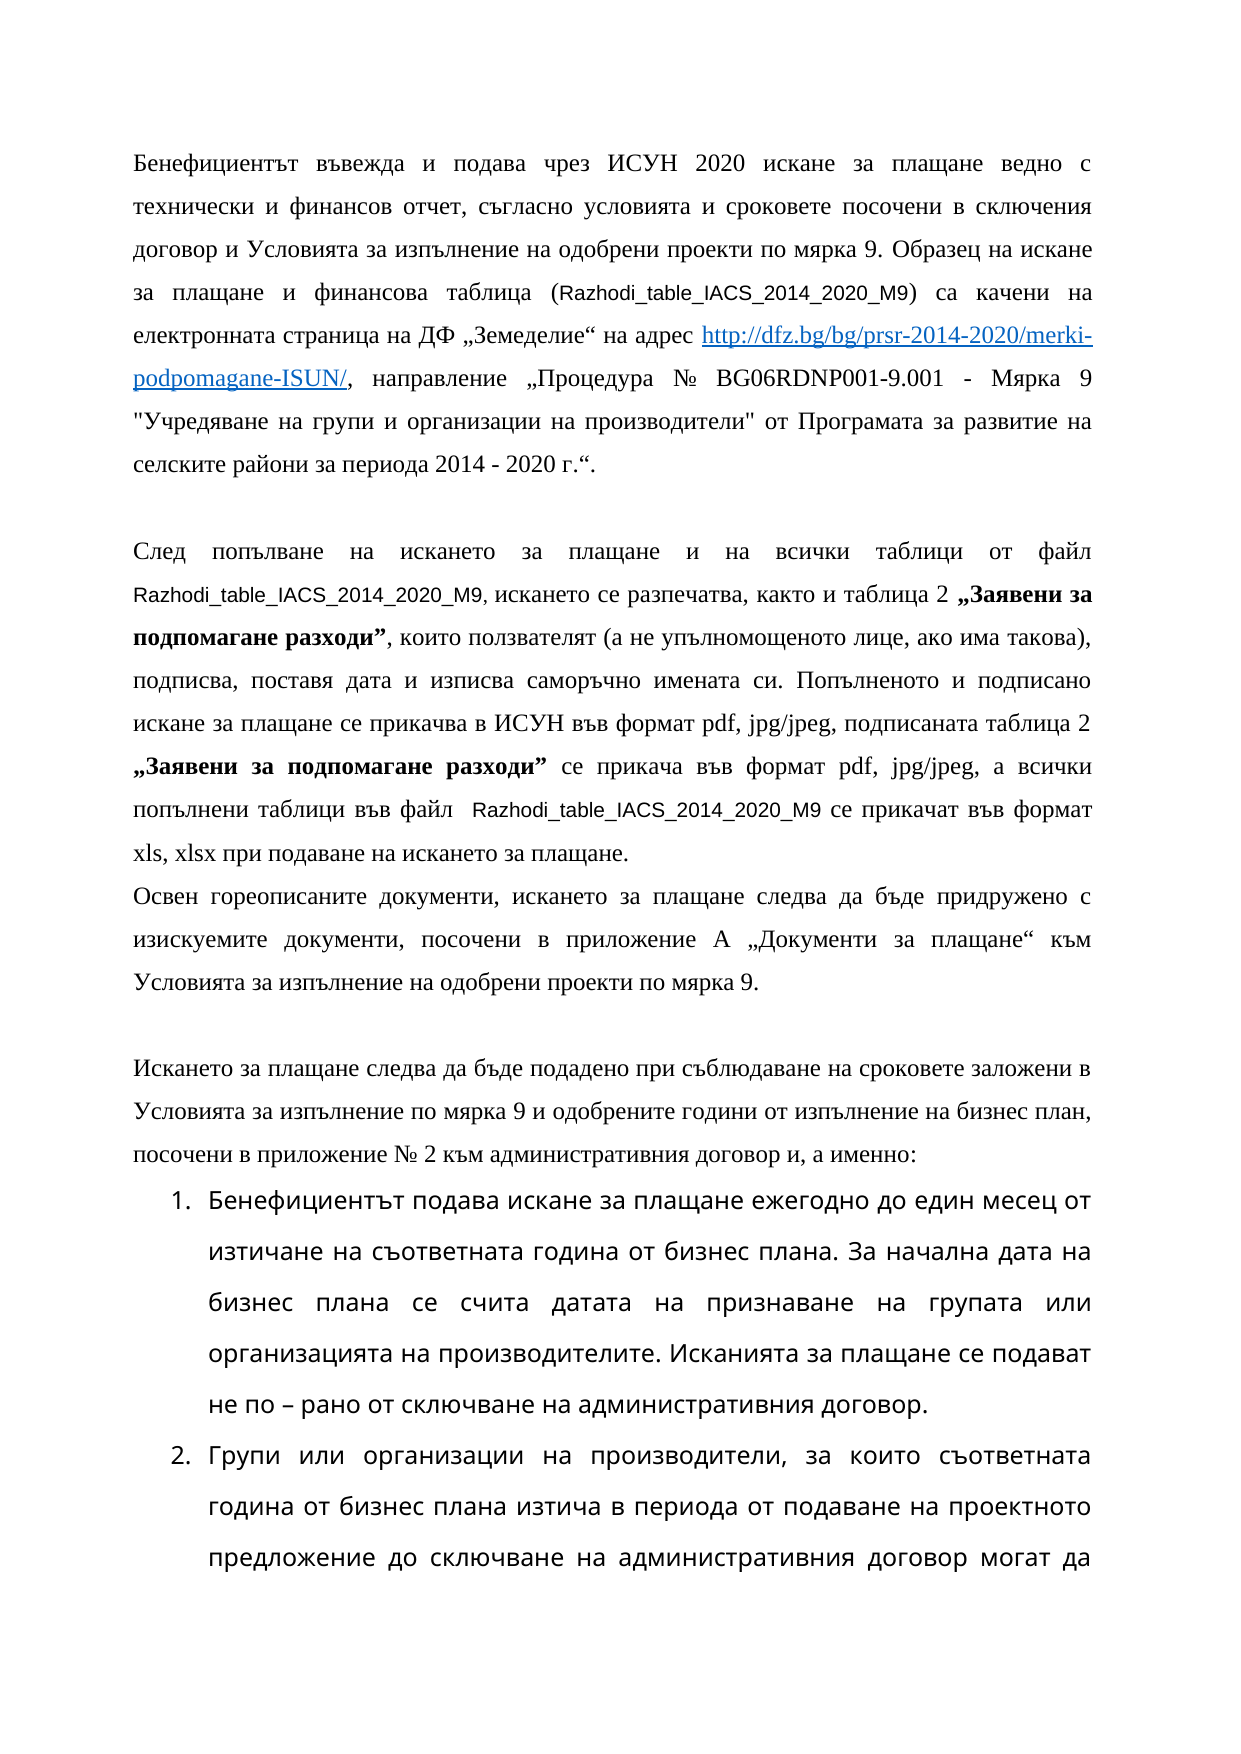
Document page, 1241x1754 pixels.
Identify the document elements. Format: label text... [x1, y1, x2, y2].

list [170, 1438, 1093, 1574]
text Освен гореописаните документи, искането за плащане следва да бъде придружено с изискуемите документи, посочени в приложение А „Документи за плащане“ към Условията за изпълнение на одобрени проекти по мярка 9. [133, 881, 1093, 996]
list Бенефициентът подава искане за плащане ежегодно до един месец от изтичане на съответната година от бизнес плана. За начална дата на бизнес плана се счита датата на признаване на групата или организацията на производителите. Исканията за плащане се подават не по – рано от сключване на административния договор. [170, 1183, 1093, 1421]
text Искането за плащане следва да бъде подадено при съблюдаване на сроковете заложени в Условията за изпълнение по мярка 9 и одобрените години от изпълнение на бизнес план, посочени в приложение № 2 към административния договор и, а именно: [133, 1053, 1093, 1168]
text След попълване на искането за плащане и на всички таблици от файл Razhodi_table_IACS_2014_2020_M9, искането се разпечатва, както и таблица 2 „Заявени за подпомагане разходи”, които ползвателят (а не упълномощеното лице, ако има такова), подписва, поставя дата и изписва саморъчно имената си. Попълненото и подписано искане за плащане се прикачва в ИСУН във формат pdf, jpg/jpeg, подписаната таблица 2 „Заявени за подпомагане разходи” се прикача във формат pdf, jpg/jpeg, а всички попълнени таблици във файл Razhodi_table_IACS_2014_2020_M9 се прикачат във формат xls, xlsx при подаване на искането за плащане. [133, 536, 1093, 866]
text Бенефициентът въвежда и подава чрез ИСУН 2020 искане за плащане ведно с технически и финансов отчет, съгласно условията и сроковете посочени в сключения договор и Условията за изпълнение на одобрени проекти по мярка 9. Образец на искане за плащане и финансова таблица (Razhodi_table_IACS_2014_2020_M9) са качени на електронната страница на ДФ „Земеделие“ на адрес http://dfz.bg/bg/prsr-2014-2020/merki-podpomagane-ISUN/, направление „Процедура № BG06RDNP001-9.001 - Мярка 9 "Учредяване на групи и организации на производители" от Програмата за развитие на селските райони за периода 2014 - 2020 г.“. [133, 148, 1093, 478]
